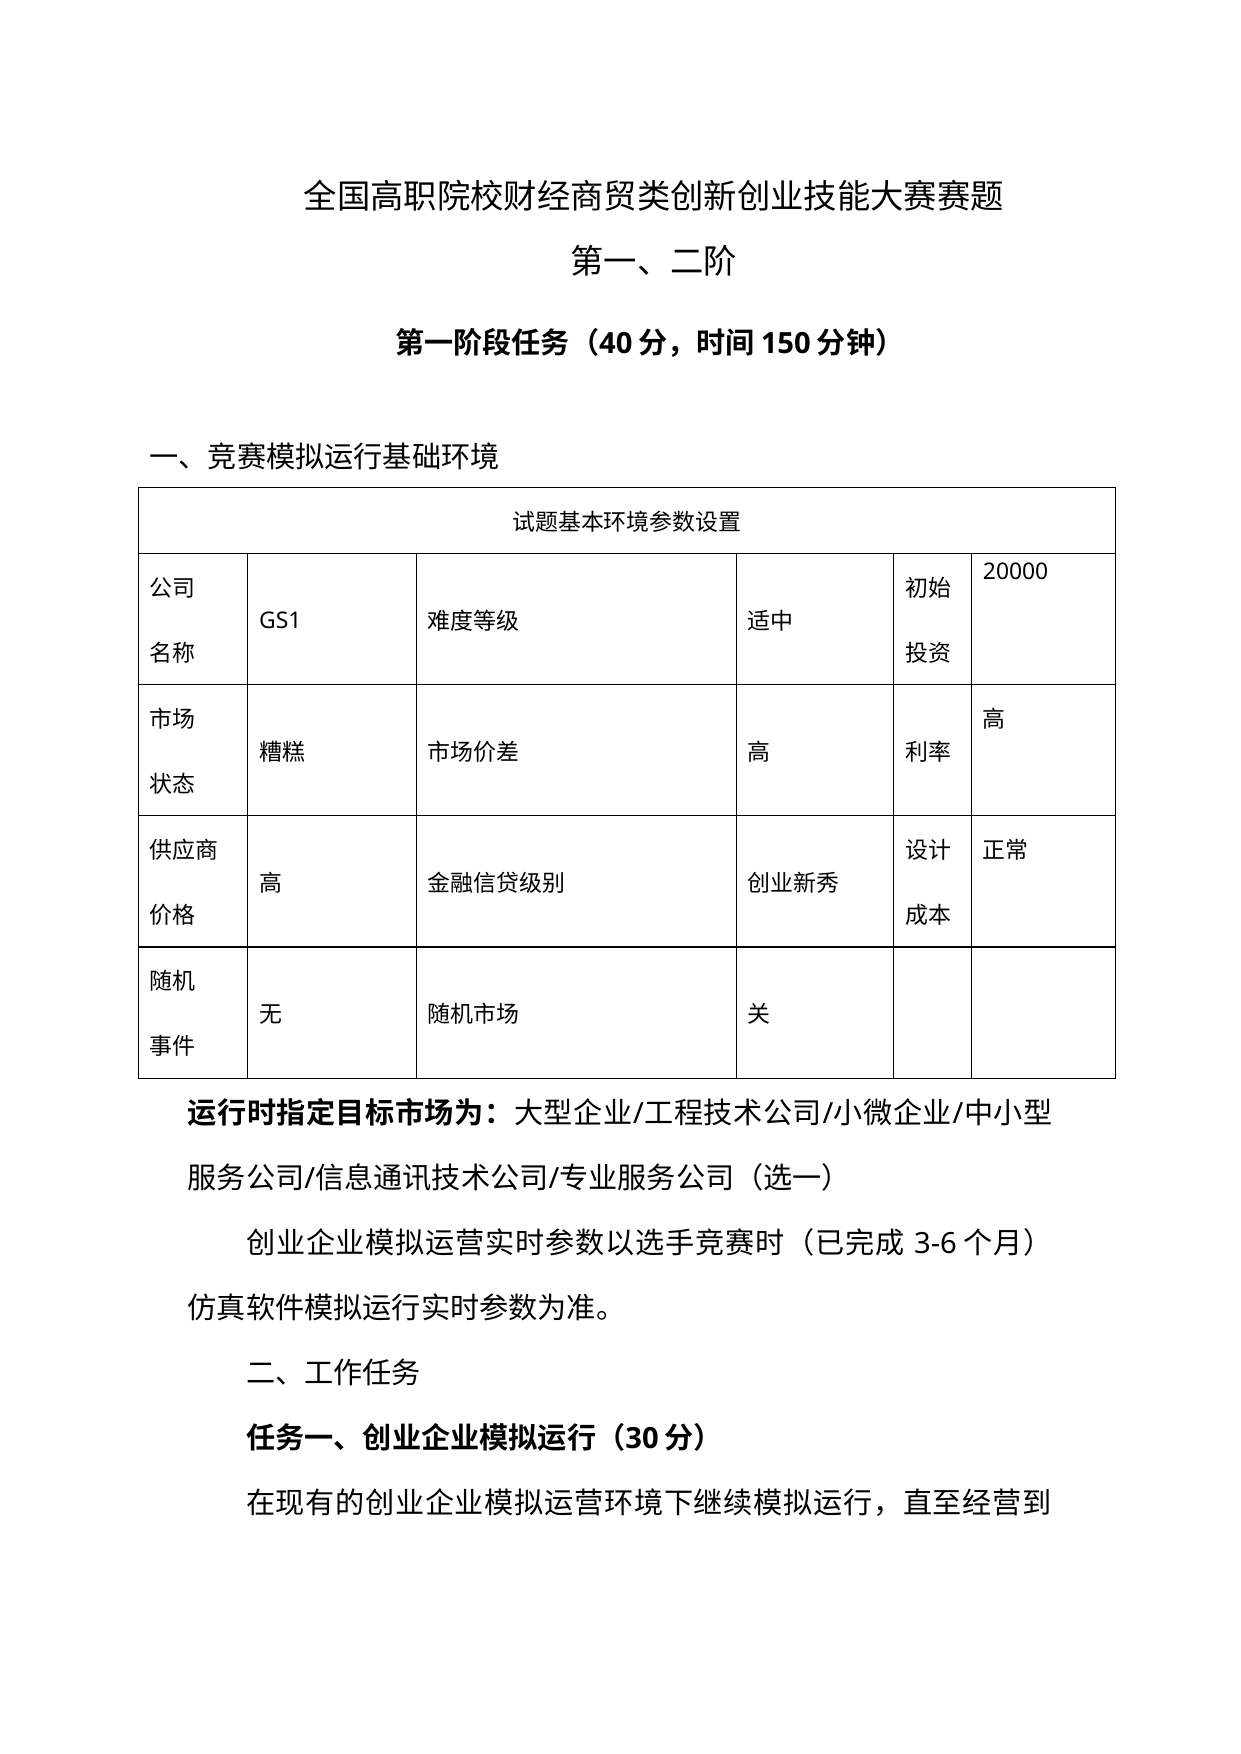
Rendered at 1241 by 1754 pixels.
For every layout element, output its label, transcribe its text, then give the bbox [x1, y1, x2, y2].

table_cell 难度等级 [417, 554, 736, 684]
table_cell 初始 投资 [894, 554, 971, 684]
text 二、工作任务 [187, 1338, 1053, 1403]
table_header 一、竞赛模拟运行基础环境 [138, 422, 1115, 487]
table_cell 公司 名称 [139, 554, 247, 684]
text 第一阶段任务（40分，时间150分钟） [187, 308, 1053, 373]
table_cell 市场价差 [417, 685, 736, 815]
text 全国高职院校财经商贸类创新创业技能大赛赛题 [187, 162, 1053, 227]
table_cell 随机 事件 [139, 948, 247, 1077]
table_cell [972, 948, 1115, 1077]
table_cell 试题基本环境参数设置 [139, 488, 1115, 553]
table_cell 高 [737, 685, 893, 815]
table_cell 正常 [972, 816, 1115, 946]
text 第一、二阶 [187, 227, 1053, 292]
text 运行时指定目标市场为：大型企业/工程技术公司/小微企业/中小型服务公司/信息通讯技术公司/专业服务公司（选一） [187, 1079, 1053, 1208]
table_cell 高 [248, 816, 416, 946]
table_cell 高 [972, 685, 1115, 815]
table_cell 利率 [894, 685, 971, 815]
text 任务一、创业企业模拟运行（30分） [187, 1403, 1053, 1468]
table_cell 市场 状态 [139, 685, 247, 815]
table_cell 设计 成本 [894, 816, 971, 946]
table_cell GS1 [248, 554, 416, 684]
table_cell 随机市场 [417, 948, 736, 1077]
table_cell 无 [248, 948, 416, 1077]
text 创业企业模拟运营实时参数以选手竞赛时（已完成3-6个月）仿真软件模拟运行实时参数为准。 [187, 1208, 1053, 1338]
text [187, 1468, 1053, 1533]
table_cell [894, 948, 971, 1077]
table_cell 供应商价格 [139, 816, 247, 946]
table_cell 糟糕 [248, 685, 416, 815]
table_cell 金融信贷级别 [417, 816, 736, 946]
table_cell 创业新秀 [737, 816, 893, 946]
table_cell 关 [737, 948, 893, 1077]
table_cell 适中 [737, 554, 893, 684]
table_cell 20000 [972, 554, 1115, 684]
